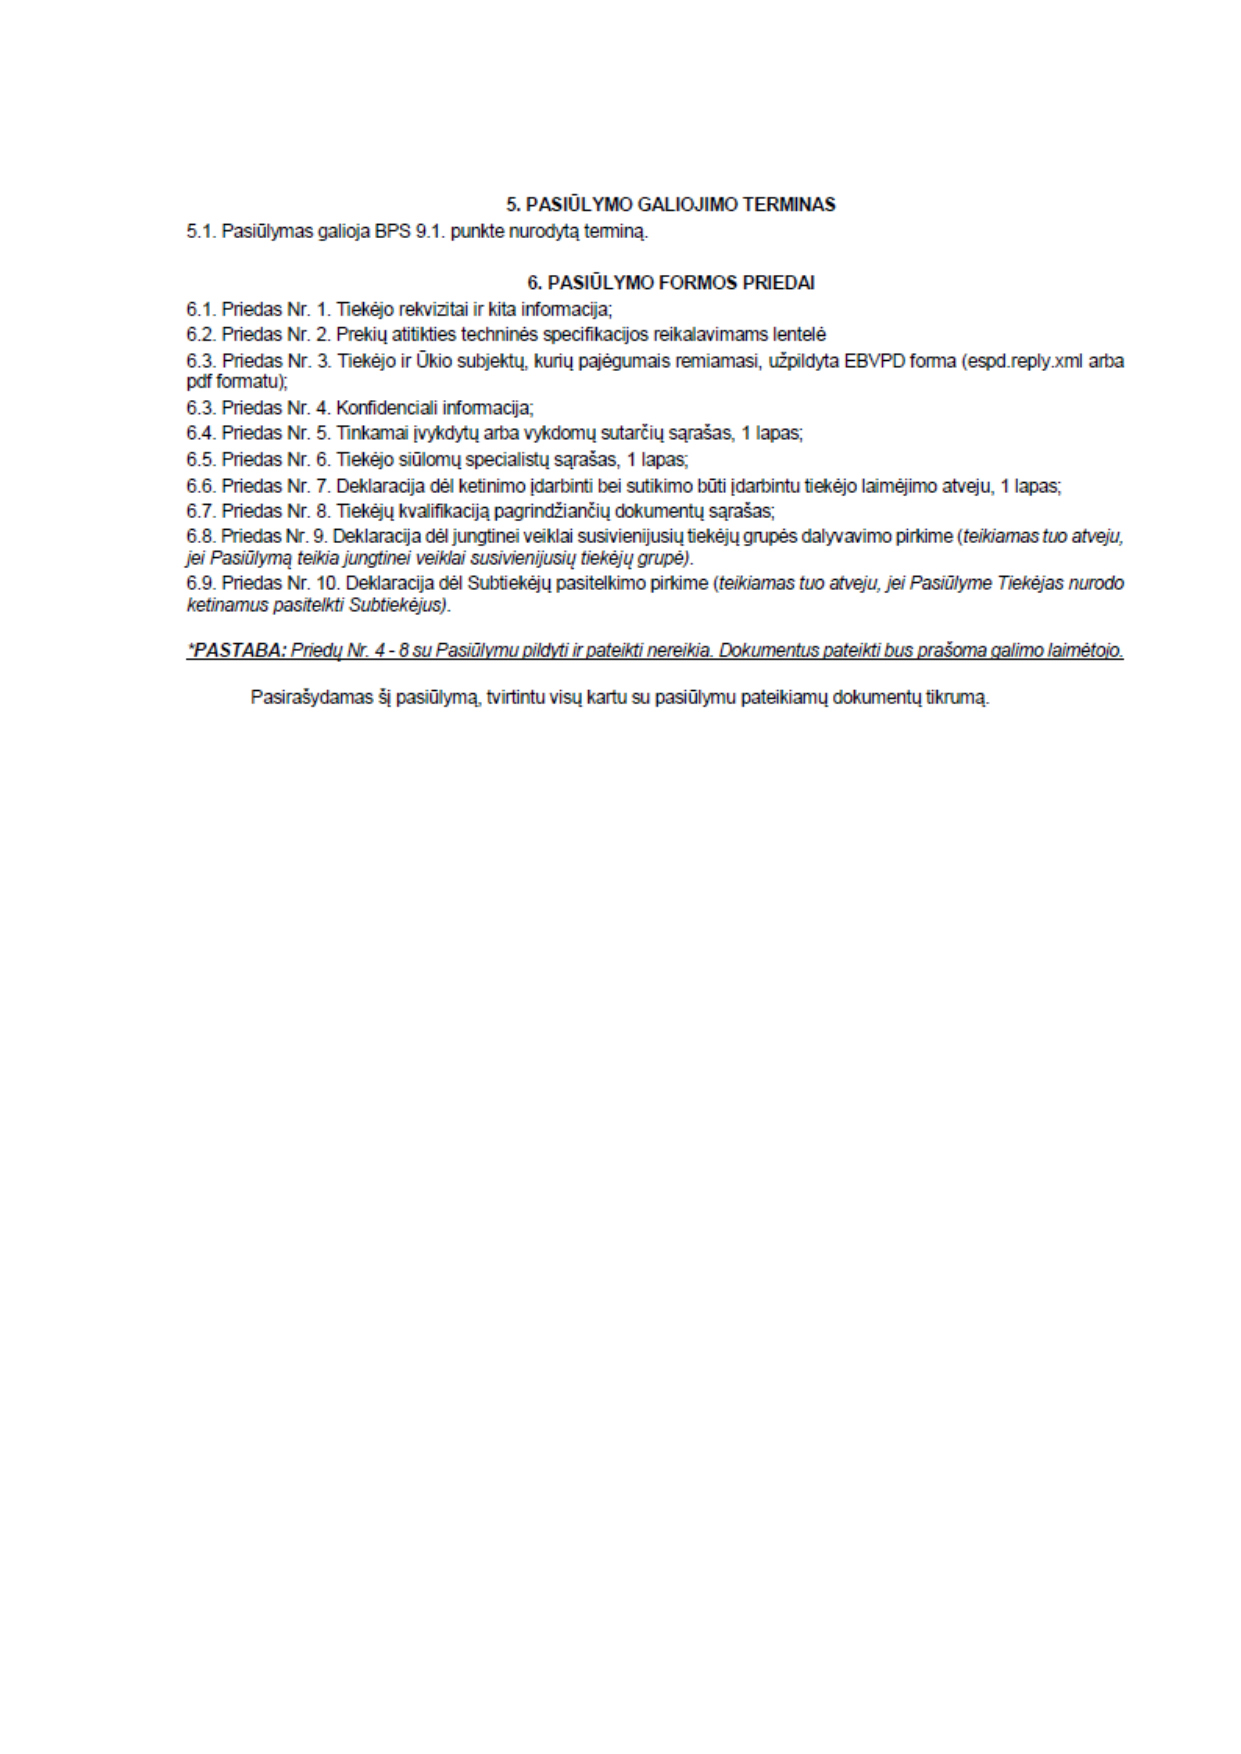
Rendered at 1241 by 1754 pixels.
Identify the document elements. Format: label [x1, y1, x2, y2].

picture [177, 177, 1154, 751]
